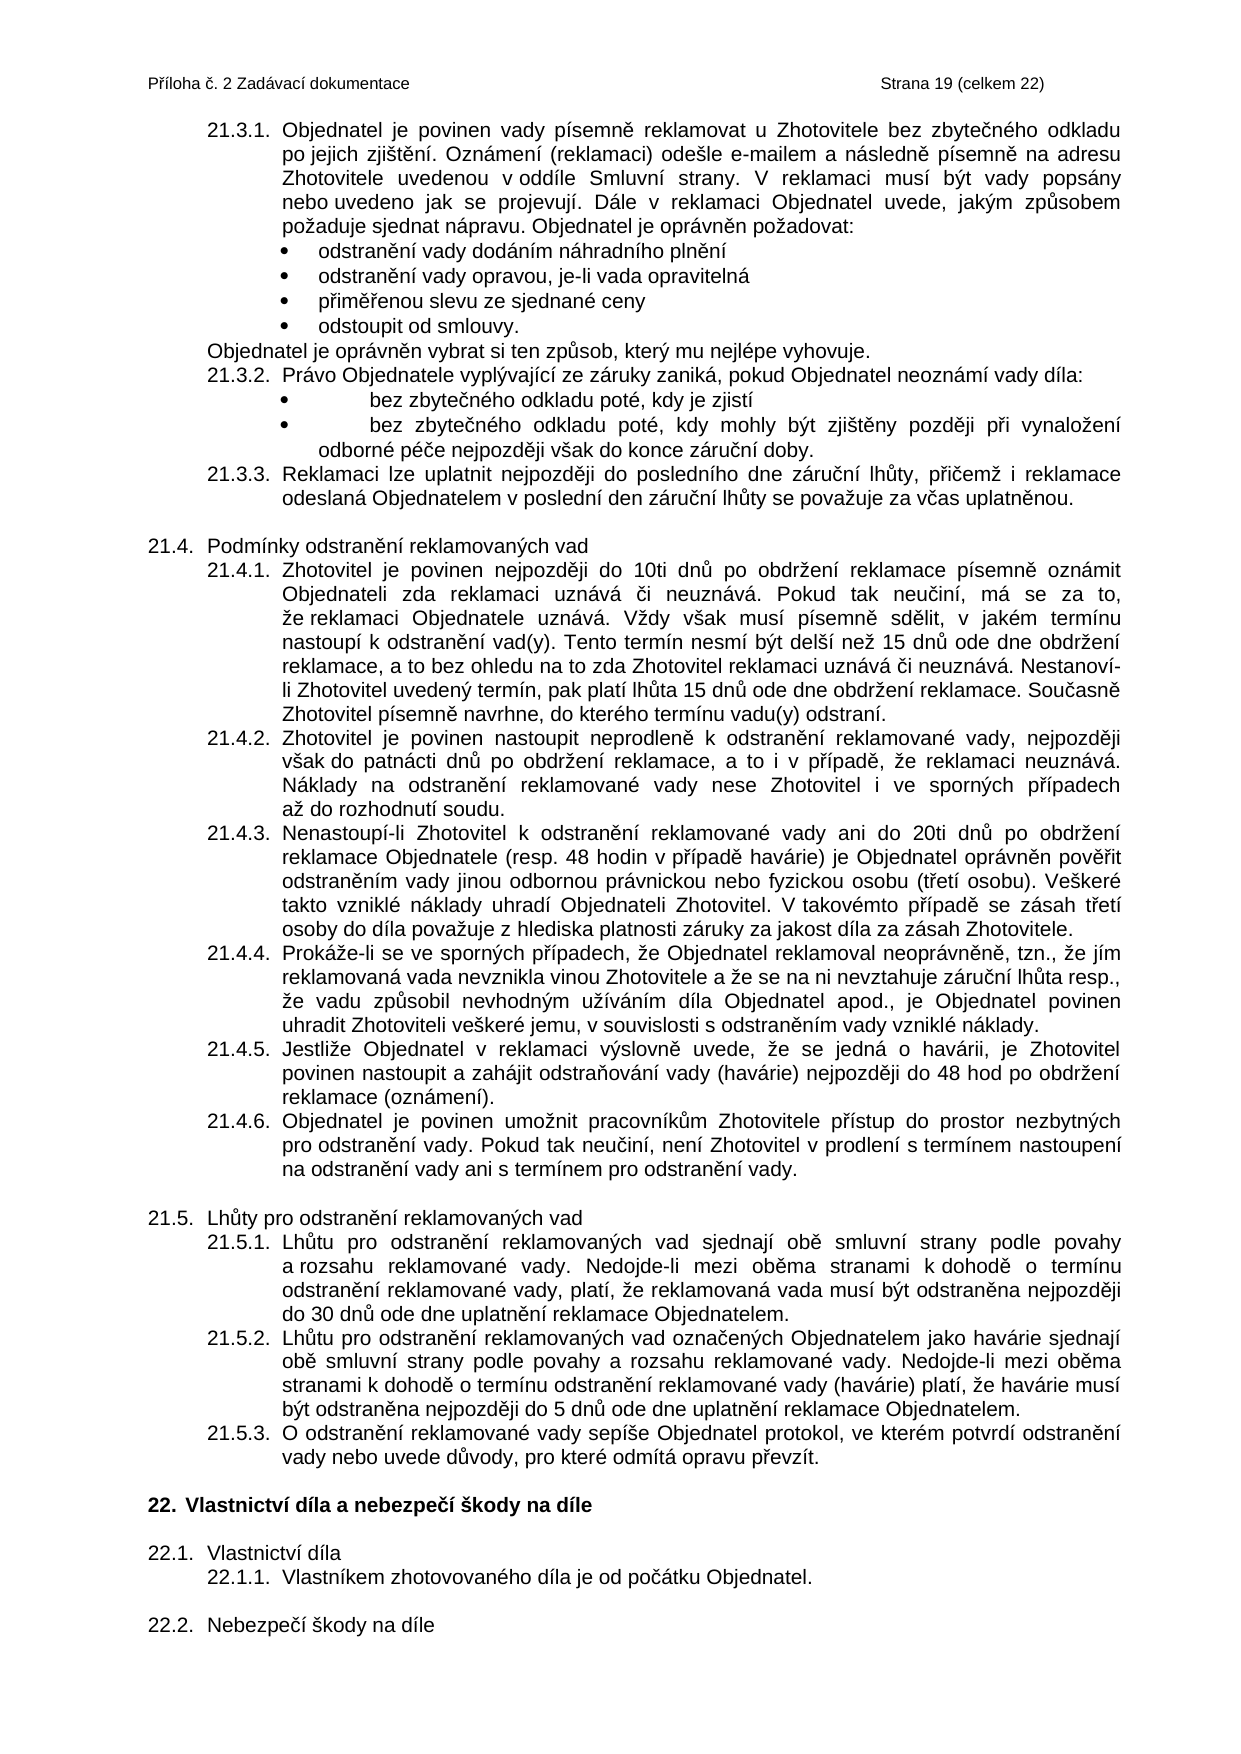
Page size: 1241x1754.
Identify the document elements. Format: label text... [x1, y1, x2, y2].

list Objednatel je povinen umožnit pracovníkům Zhotovitele přístup do prostor nezbytných pro odstranění vady. Pokud tak neučiní, není Zhotovitel v prodlení s termínem nastoupení na odstranění vady ani s termínem pro odstranění vady. [207, 1109, 1122, 1181]
list Nenastoupí-li Zhotovitel k odstranění reklamované vady ani do 20ti dnů po obdržení reklamace Objednatele (resp. 48 hodin v případě havárie) je Objednatel oprávněn pověřit odstraněním vady jinou odbornou právnickou nebo fyzickou osobu (třetí osobu). Veškeré takto vzniklé náklady uhradí Objednateli Zhotovitel. V takovémto případě se zásah třetí osoby do díla považuje z hlediska platnosti záruky za jakost díla za zásah Zhotovitele. [207, 821, 1122, 941]
list bez zbytečného odkladu poté, kdy mohly být zjištěny později při vynaložení odborné péče nejpozději však do konce záruční doby. [281, 412, 1122, 462]
text Objednatel je oprávněn vybrat si ten způsob, který mu nejlépe vyhovuje. [207, 338, 1122, 363]
list odstoupit od smlouvy. [281, 313, 1122, 338]
list Objednatel je povinen vady písemně reklamovat u Zhotovitele bez zbytečného odkladu po jejich zjištění. Oznámení (reklamaci) odešle e-mailem a následně písemně na adresu Zhotovitele uvedenou v oddíle Smluvní strany. V reklamaci musí být vady popsány nebo uvedeno jak se projevují. Dále v reklamaci Objednatel uvede, jakým způsobem požaduje sjednat nápravu. Objednatel je oprávněn požadovat: [207, 118, 1122, 238]
list bez zbytečného odkladu poté, kdy je zjistí [281, 387, 1122, 412]
list O odstranění reklamované vady sepíše Objednatel protokol, ve kterém potvrdí odstranění vady nebo uvede důvody, pro které odmítá opravu převzít. [207, 1421, 1122, 1469]
list odstranění vady opravou, je-li vada opravitelná [281, 263, 1122, 288]
list Reklamaci lze uplatnit nejpozději do posledního dne záruční lhůty, přičemž i reklamace odeslaná Objednatelem v poslední den záruční lhůty se považuje za včas uplatněnou. [207, 462, 1122, 510]
list Zhotovitel je povinen nastoupit neprodleně k odstranění reklamované vady, nejpozději však do patnácti dnů po obdržení reklamace, a to i v případě, že reklamaci neuznává. Náklady na odstranění reklamované vady nese Zhotovitel i ve sporných případech až do rozhodnutí soudu. [207, 725, 1122, 821]
list Nebezpečí škody na díle [148, 1613, 1122, 1637]
list Podmínky odstranění reklamovaných vad [148, 534, 1122, 558]
list Zhotovitel je povinen nejpozději do 10ti dnů po obdržení reklamace písemně oznámit Objednateli zda reklamaci uznává či neuznává. Pokud tak neučiní, má se za to, že reklamaci Objednatele uznává. Vždy však musí písemně sdělit, v jakém termínu nastoupí k odstranění vad(y). Tento termín nesmí být delší než 15 dnů ode dne obdržení reklamace, a to bez ohledu na to zda Zhotovitel reklamaci uznává či neuznává. Nestanoví-li Zhotovitel uvedený termín, pak platí lhůta 15 dnů ode dne obdržení reklamace. Současně Zhotovitel písemně navrhne, do kterého termínu vadu(y) odstraní. [207, 558, 1122, 725]
list Lhůty pro odstranění reklamovaných vad [148, 1206, 1122, 1229]
list Vlastníkem zhotovovaného díla je od počátku Objednatel. [207, 1565, 1122, 1589]
list Vlastnictví díla a nebezpečí škody na díle [148, 1493, 1122, 1517]
list přiměřenou slevu ze sjednané ceny [281, 288, 1122, 313]
list Právo Objednatele vyplývající ze záruky zaniká, pokud Objednatel neoznámí vady díla: [207, 363, 1122, 387]
list Jestliže Objednatel v reklamaci výslovně uvede, že se jedná o havárii, je Zhotovitel povinen nastoupit a zahájit odstraňování vady (havárie) nejpozději do 48 hod po obdržení reklamace (oznámení). [207, 1037, 1122, 1109]
list Lhůtu pro odstranění reklamovaných vad sjednají obě smluvní strany podle povahy a rozsahu reklamované vady. Nedojde-li mezi oběma stranami k dohodě o termínu odstranění reklamované vady, platí, že reklamovaná vada musí být odstraněna nejpozději do 30 dnů ode dne uplatnění reklamace Objednatelem. [207, 1229, 1122, 1325]
list Prokáže-li se ve sporných případech, že Objednatel reklamoval neoprávněně, tzn., že jím reklamovaná vada nevznikla vinou Zhotovitele a že se na ni nevztahuje záruční lhůta resp., že vadu způsobil nevhodným užíváním díla Objednatel apod., je Objednatel povinen uhradit Zhotoviteli veškeré jemu, v souvislosti s odstraněním vady vzniklé náklady. [207, 941, 1122, 1037]
list Vlastnictví díla [148, 1541, 1122, 1565]
list odstranění vady dodáním náhradního plnění [281, 238, 1122, 263]
list Lhůtu pro odstranění reklamovaných vad označených Objednatelem jako havárie sjednají obě smluvní strany podle povahy a rozsahu reklamované vady. Nedojde-li mezi oběma stranami k dohodě o termínu odstranění reklamované vady (havárie) platí, že havárie musí být odstraněna nejpozději do 5 dnů ode dne uplatnění reklamace Objednatelem. [207, 1325, 1122, 1421]
